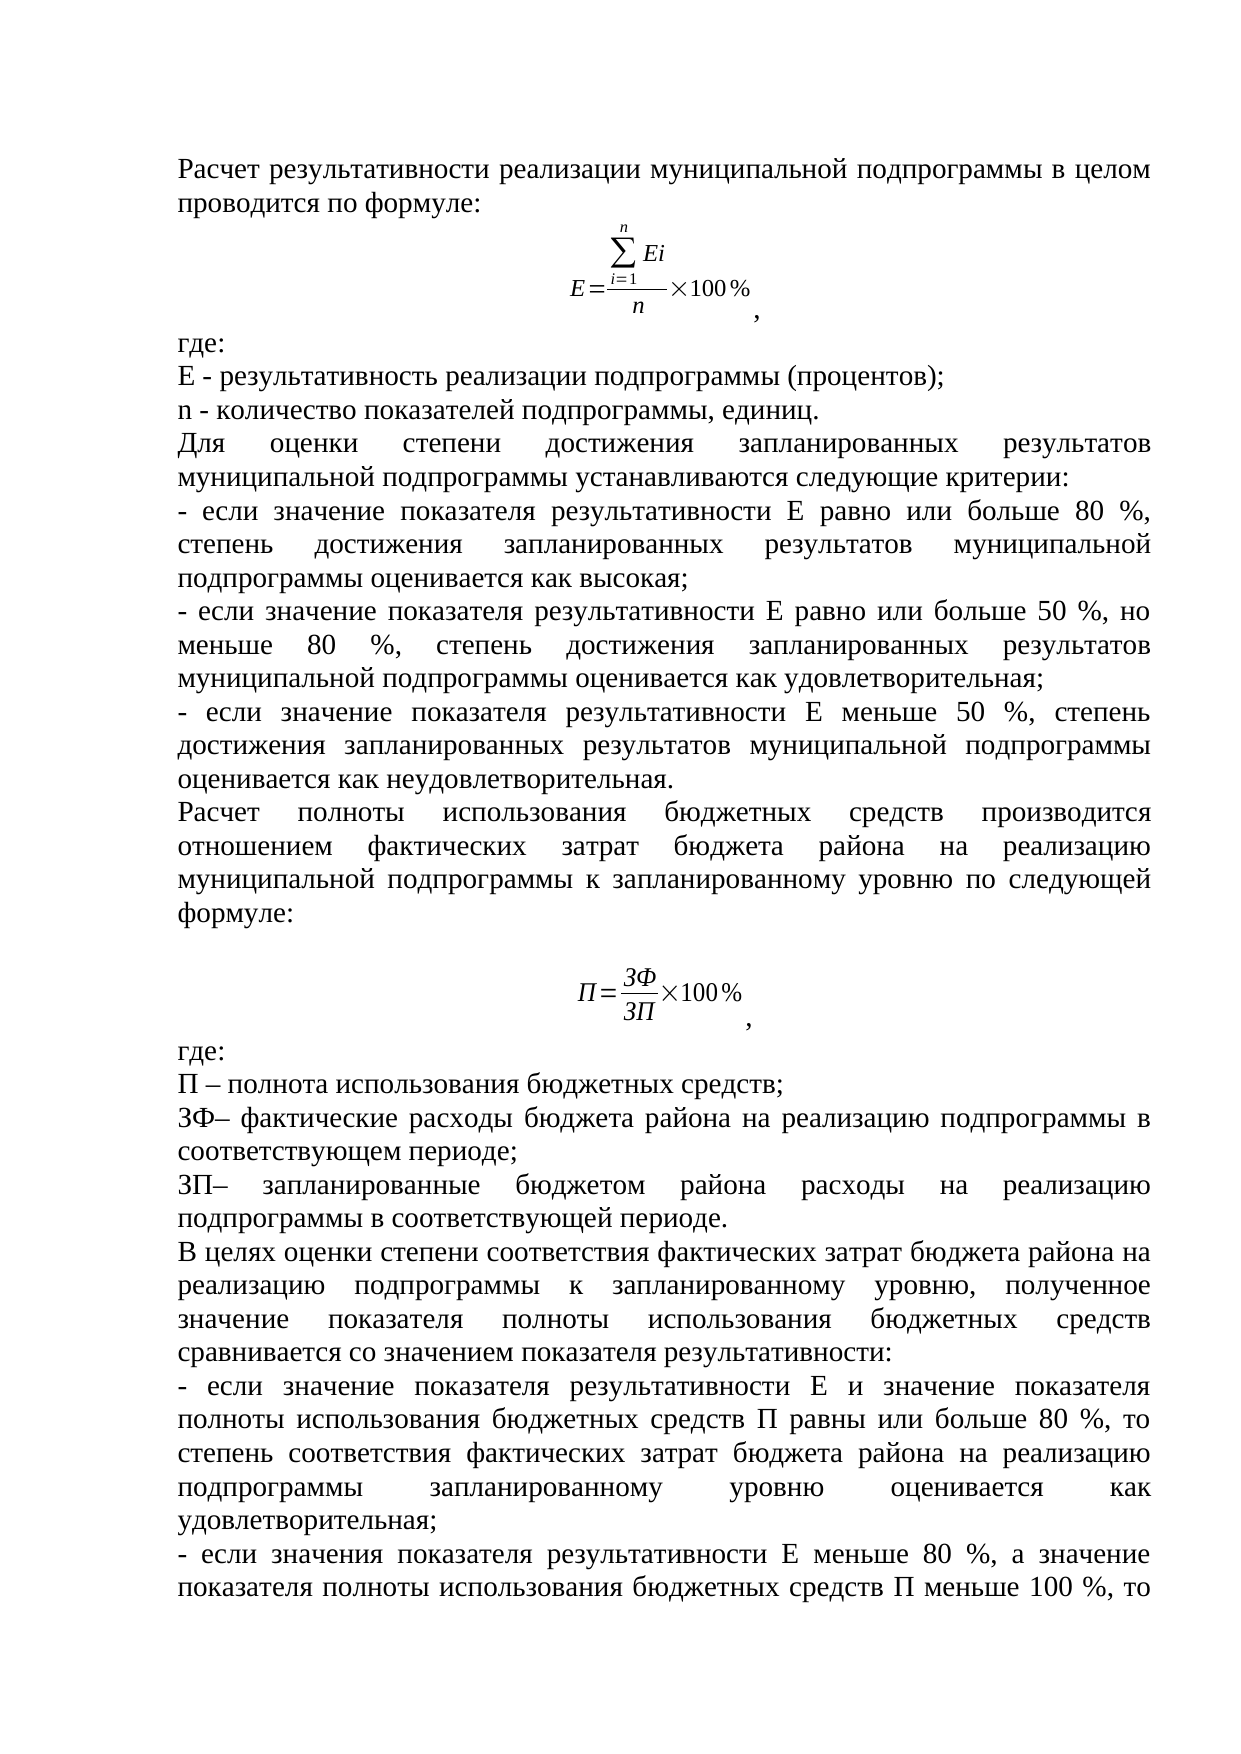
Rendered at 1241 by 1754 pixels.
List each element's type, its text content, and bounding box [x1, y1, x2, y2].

text n - количество показателей подпрограммы, единиц. [177, 392, 1152, 426]
text П – полнота использования бюджетных средств; [177, 1066, 1152, 1100]
text ЗП– запланированные бюджетом района расходы на реализацию подпрограммы в соответствующей периоде. [177, 1167, 1152, 1234]
text где: [177, 1033, 1152, 1066]
text ЗФ– фактические расходы бюджета района на реализацию подпрограммы в соответствующем периоде; [177, 1100, 1152, 1167]
text - если значение показателя результативности E равно или больше 80 %, степень достижения запланированных результатов муниципальной подпрограммы оценивается как высокая; [177, 493, 1152, 593]
text E - результативность реализации подпрограммы (процентов); [177, 358, 1152, 392]
text Для оценки степени достижения запланированных результатов муниципальной подпрограммы устанавливаются следующие критерии: [177, 426, 1152, 493]
text Расчет полноты использования бюджетных средств производится отношением фактических затрат бюджета района на реализацию муниципальной подпрограммы к запланированному уровню по следующей формуле: [177, 794, 1152, 929]
text , [177, 962, 1152, 1033]
text - если значение показателя результативности E равно или больше 50 %, но меньше 80 %, степень достижения запланированных результатов муниципальной подпрограммы оценивается как удовлетворительная; [177, 593, 1152, 694]
text - если значение показателя результативности E и значение показателя полноты использования бюджетных средств П равны или больше 80 %, то степень соответствия фактических затрат бюджета района на реализацию подпрограммы запланированному уровню оценивается как удовлетворительная; [177, 1368, 1152, 1536]
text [177, 1536, 1152, 1603]
text Расчет результативности реализации муниципальной подпрограммы в целом проводится по формуле: [177, 152, 1152, 219]
text В целях оценки степени соответствия фактических затрат бюджета района на реализацию подпрограммы к запланированному уровню, полученное значение показателя полноты использования бюджетных средств сравнивается со значением показателя результативности: [177, 1234, 1152, 1368]
text , [177, 219, 1152, 325]
text где: [177, 325, 1152, 358]
text - если значение показателя результативности E меньше 50 %, степень достижения запланированных результатов муниципальной подпрограммы оценивается как неудовлетворительная. [177, 694, 1152, 794]
